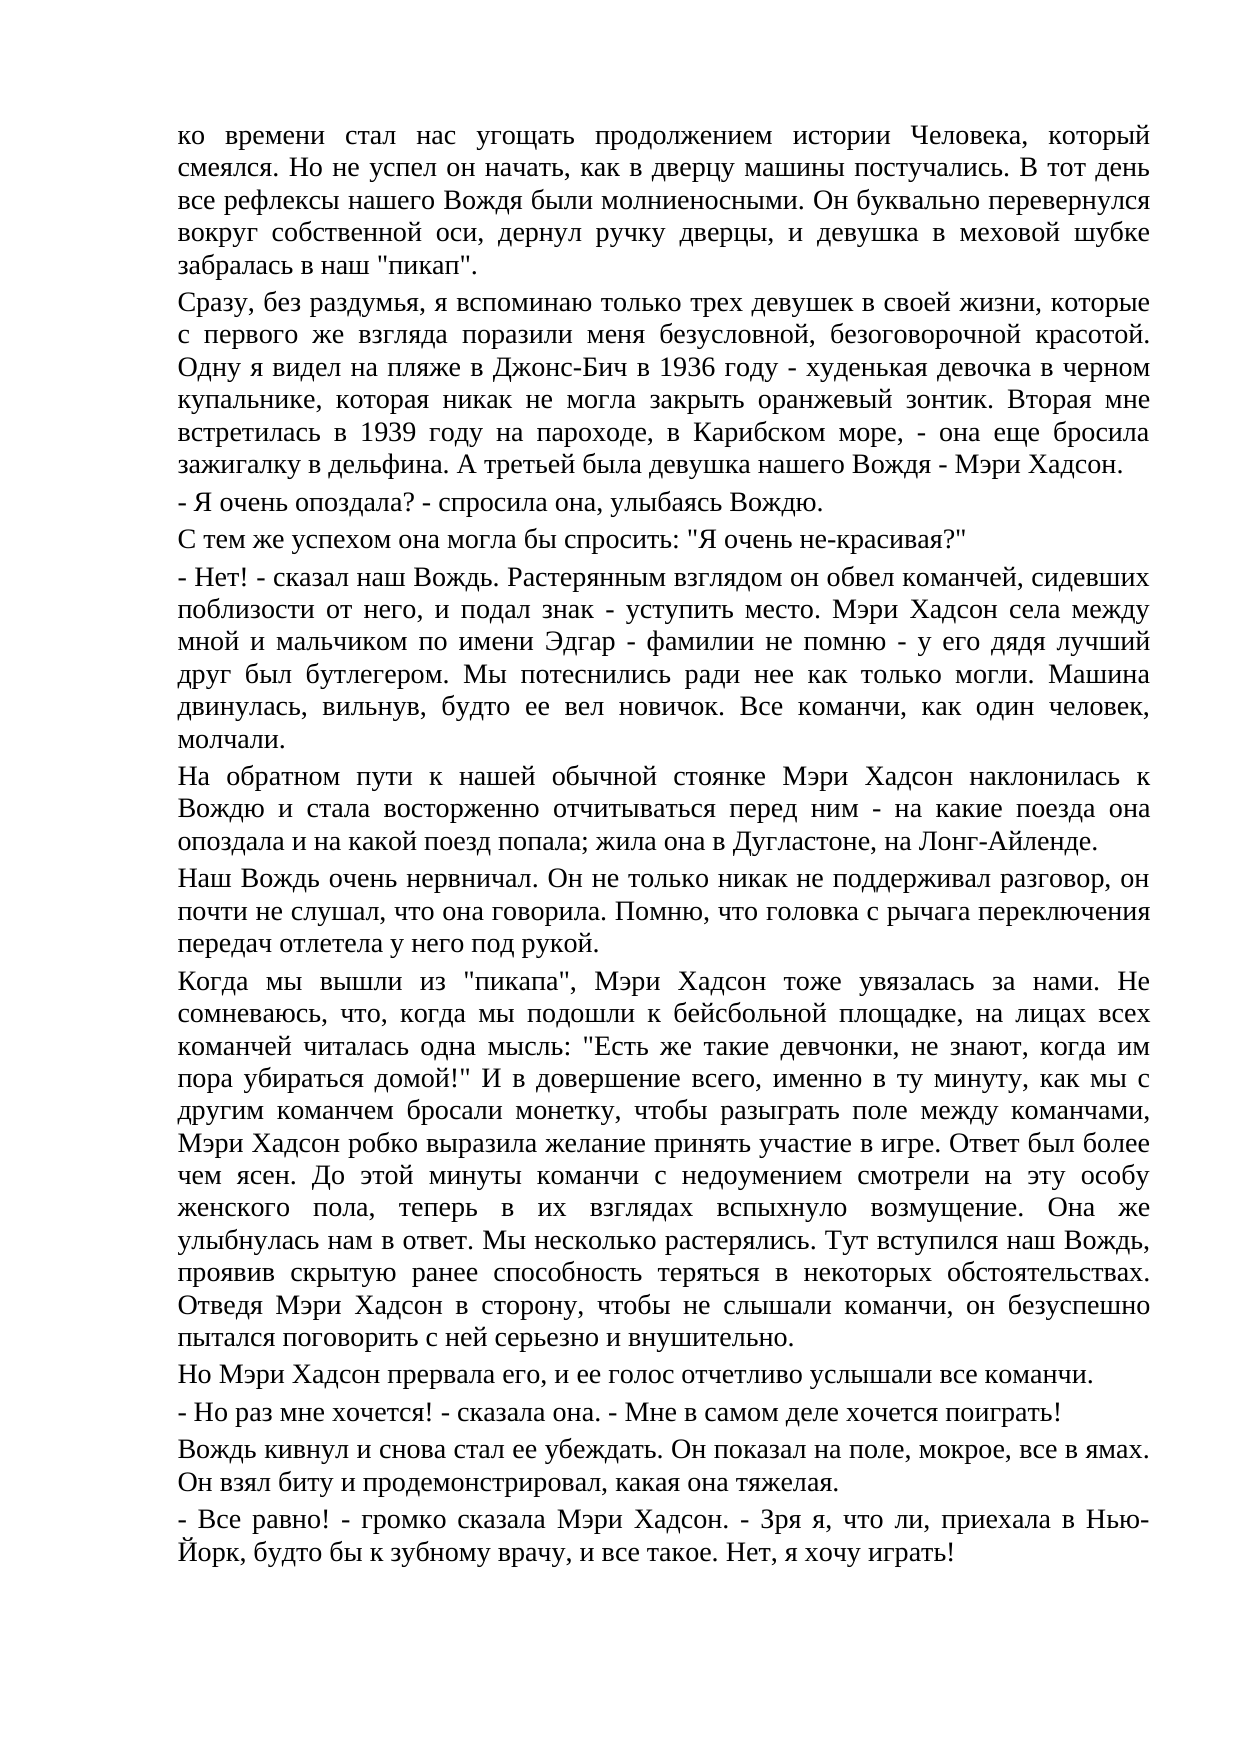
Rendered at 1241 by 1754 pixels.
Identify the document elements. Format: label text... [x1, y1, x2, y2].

text - Все равно! - громко сказала Мэри Хадсон. - Зря я, что ли, приехала в Нью-Йорк, будто бы к зубному врачу, и все такое. Нет, я хочу играть! [177, 1502, 1152, 1567]
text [177, 118, 1152, 280]
text - Но раз мне хочется! - сказала она. - Мне в самом деле хочется поиграть! [177, 1395, 1152, 1427]
text Но Мэри Хадсон прервала его, и ее голос отчетливо услышали все команчи. [177, 1358, 1152, 1390]
text - Нет! - сказал наш Вождь. Растерянным взглядом он обвел команчей, сидевших поблизости от него, и подал знак - уступить место. Мэри Хадсон села между мной и мальчиком по имени Эдгар - фамилии не помню - у его дядя лучший друг был бутлегером. Мы потеснились ради нее как только могли. Машина двинулась, вильнув, будто ее вел новичок. Все команчи, как один человек, молчали. [177, 560, 1152, 754]
text На обратном пути к нашей обычной стоянке Мэри Хадсон наклонилась к Вождю и стала восторженно отчитываться перед ним - на какие поезда она опоздала и на какой поезд попала; жила она в Дугластоне, на Лонг-Айленде. [177, 759, 1152, 856]
text Наш Вождь очень нервничал. Он не только никак не поддерживал разговор, он почти не слушал, что она говорила. Помню, что головка с рычага переключения передач отлетела у него под рукой. [177, 861, 1152, 959]
text Вождь кивнул и снова стал ее убеждать. Он показал на поле, мокрое, все в ямах. Он взял биту и продемонстрировал, какая она тяжелая. [177, 1433, 1152, 1497]
text Когда мы вышли из "пикапа", Мэри Хадсон тоже увязалась за нами. Не сомневаюсь, что, когда мы подошли к бейсбольной площадке, на лицах всех команчей читалась одна мысль: "Есть же такие девчонки, не знают, когда им пора убираться домой!" И в довершение всего, именно в ту минуту, как мы с другим команчем бросали монетку, чтобы разыграть поле между команчами, Мэри Хадсон робко выразила желание принять участие в игре. Ответ был более чем ясен. До этой минуты команчи с недоумением смотрели на эту особу женского пола, теперь в их взглядах вспыхнуло возмущение. Она же улыбнулась нам в ответ. Мы несколько растерялись. Тут вступился наш Вождь, проявив скрытую ранее способность теряться в некоторых обстоятельствах. Отведя Мэри Хадсон в сторону, чтобы не слышали команчи, он безуспешно пытался поговорить с ней серьезно и внушительно. [177, 964, 1152, 1352]
text Сразу, без раздумья, я вспоминаю только трех девушек в своей жизни, которые с первого же взгляда поразили меня безусловной, безоговорочной красотой. Одну я видел на пляже в Джонс-Бич в 1936 году - худенькая девочка в черном купальнике, которая никак не могла закрыть оранжевый зонтик. Вторая мне встретилась в 1939 году на пароходе, в Карибском море, - она еще бросила зажигалку в дельфина. А третьей была девушка нашего Вождя - Мэри Хадсон. [177, 285, 1152, 479]
text С тем же успехом она могла бы спросить: "Я очень не-красивая?" [177, 522, 1152, 554]
text - Я очень опоздала? - спросила она, улыбаясь Вождю. [177, 485, 1152, 517]
